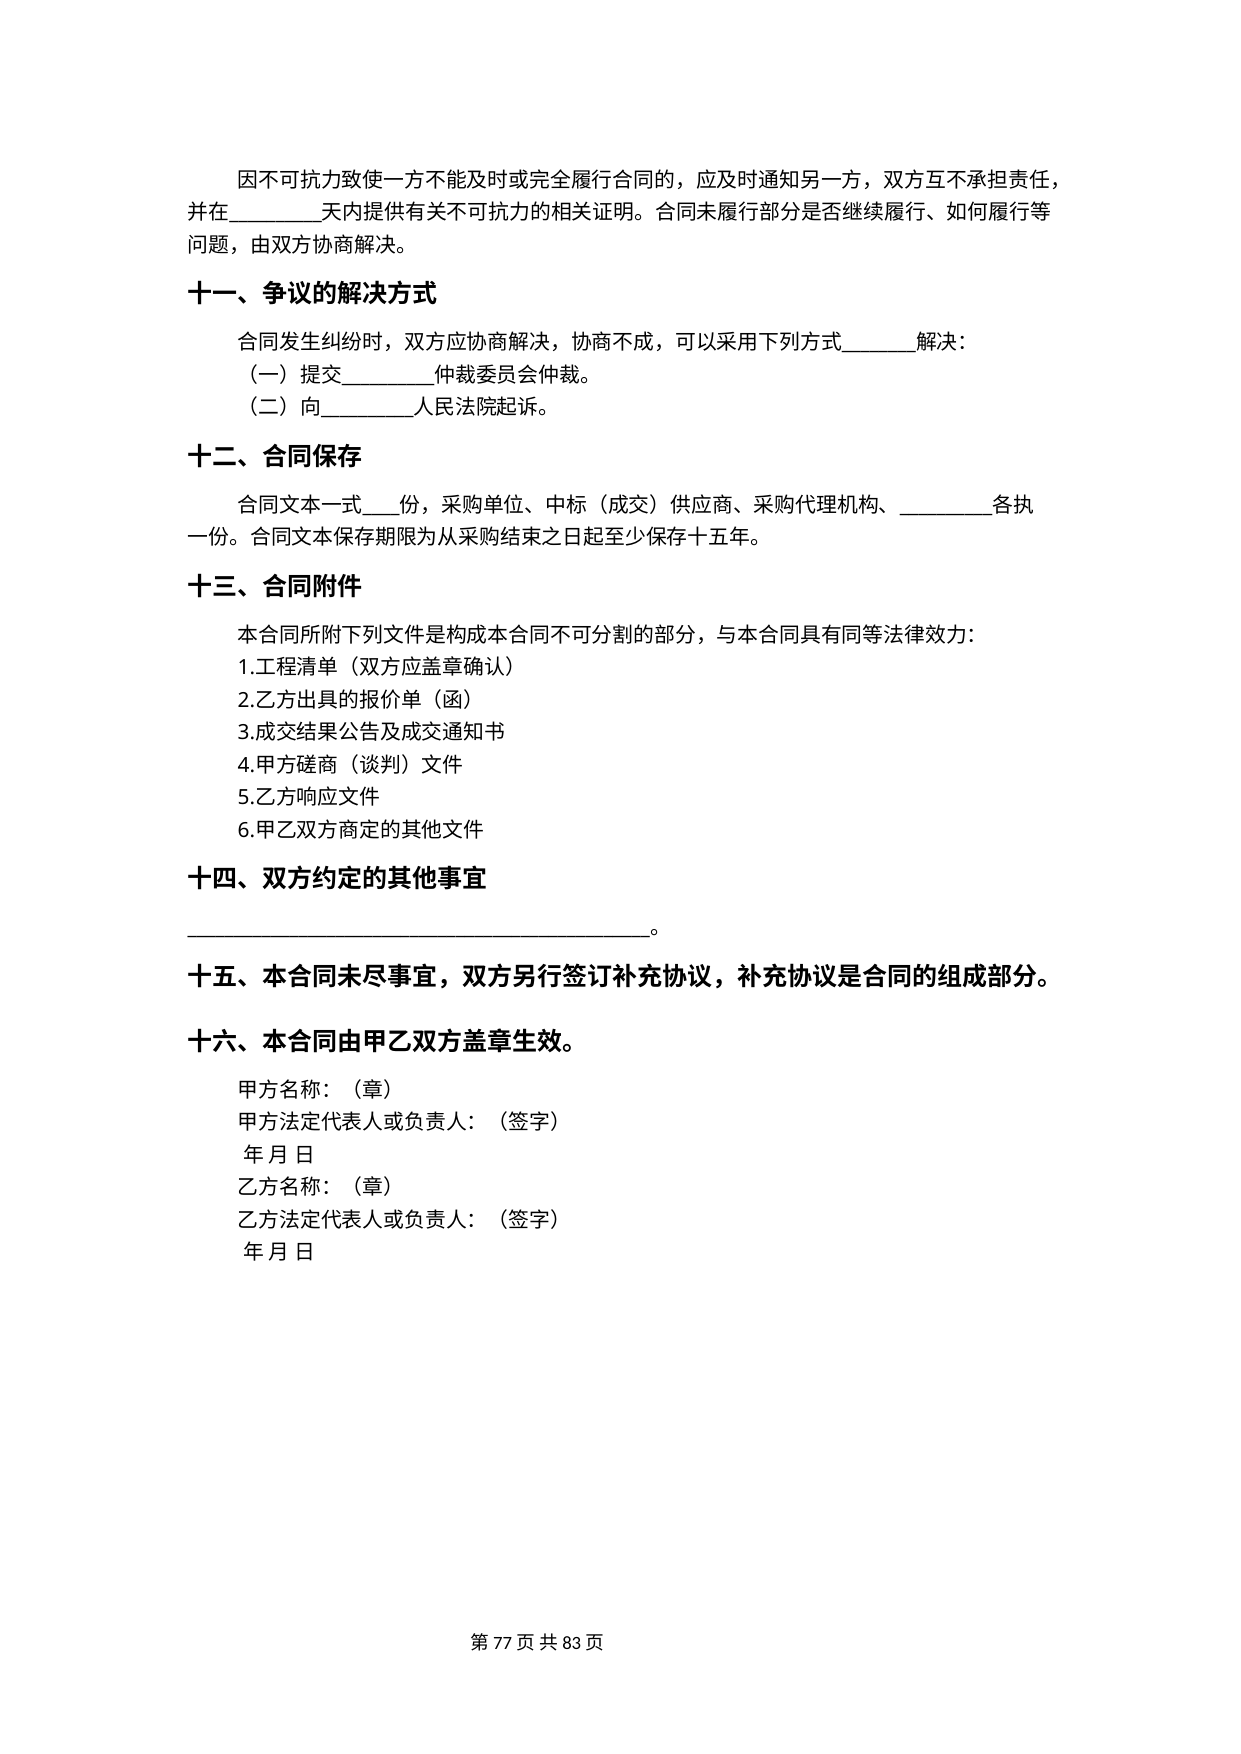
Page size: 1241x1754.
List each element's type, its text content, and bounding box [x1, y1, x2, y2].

text 乙方法定代表人或负责人：（签字） [187, 1202, 1053, 1234]
text 因不可抗力致使一方不能及时或完全履行合同的，应及时通知另一方，双方互不承担责任，并在__________天内提供有关不可抗力的相关证明。合同未履行部分是否继续履行、如何履行等问题，由双方协商解决。 [187, 162, 1053, 259]
text 6.甲乙双方商定的其他文件 [187, 812, 1053, 844]
text （一）提交__________仲裁委员会仲裁。 [187, 357, 1053, 389]
text 十二、合同保存 [187, 422, 1053, 487]
text 十三、合同附件 [187, 552, 1053, 617]
text 年 月 日 [187, 1234, 1053, 1267]
text 3.成交结果公告及成交通知书 [187, 714, 1053, 747]
text 十六、本合同由甲乙双方盖章生效。 [187, 1007, 1053, 1072]
text 2.乙方出具的报价单（函） [187, 682, 1053, 714]
text 年 月 日 [187, 1137, 1053, 1169]
text 十五、本合同未尽事宜，双方另行签订补充协议，补充协议是合同的组成部分。 [187, 942, 1053, 1007]
text 本合同所附下列文件是构成本合同不可分割的部分，与本合同具有同等法律效力： [187, 617, 1053, 649]
text 合同发生纠纷时，双方应协商解决，协商不成，可以采用下列方式________解决： [187, 324, 1053, 357]
text __________________________________________________。 [187, 909, 1053, 942]
text 4.甲方磋商（谈判）文件 [187, 747, 1053, 779]
text 甲方名称：（章） [187, 1072, 1053, 1104]
text 十四、双方约定的其他事宜 [187, 844, 1053, 909]
text 甲方法定代表人或负责人：（签字） [187, 1104, 1053, 1137]
text 乙方名称：（章） [187, 1169, 1053, 1202]
text 5.乙方响应文件 [187, 779, 1053, 812]
text 1.工程清单（双方应盖章确认） [187, 649, 1053, 682]
text 十一、争议的解决方式 [187, 259, 1053, 324]
text （二）向__________人民法院起诉。 [187, 389, 1053, 422]
text 合同文本一式____份，采购单位、中标（成交）供应商、采购代理机构、__________各执一份。合同文本保存期限为从采购结束之日起至少保存十五年。 [187, 487, 1053, 552]
